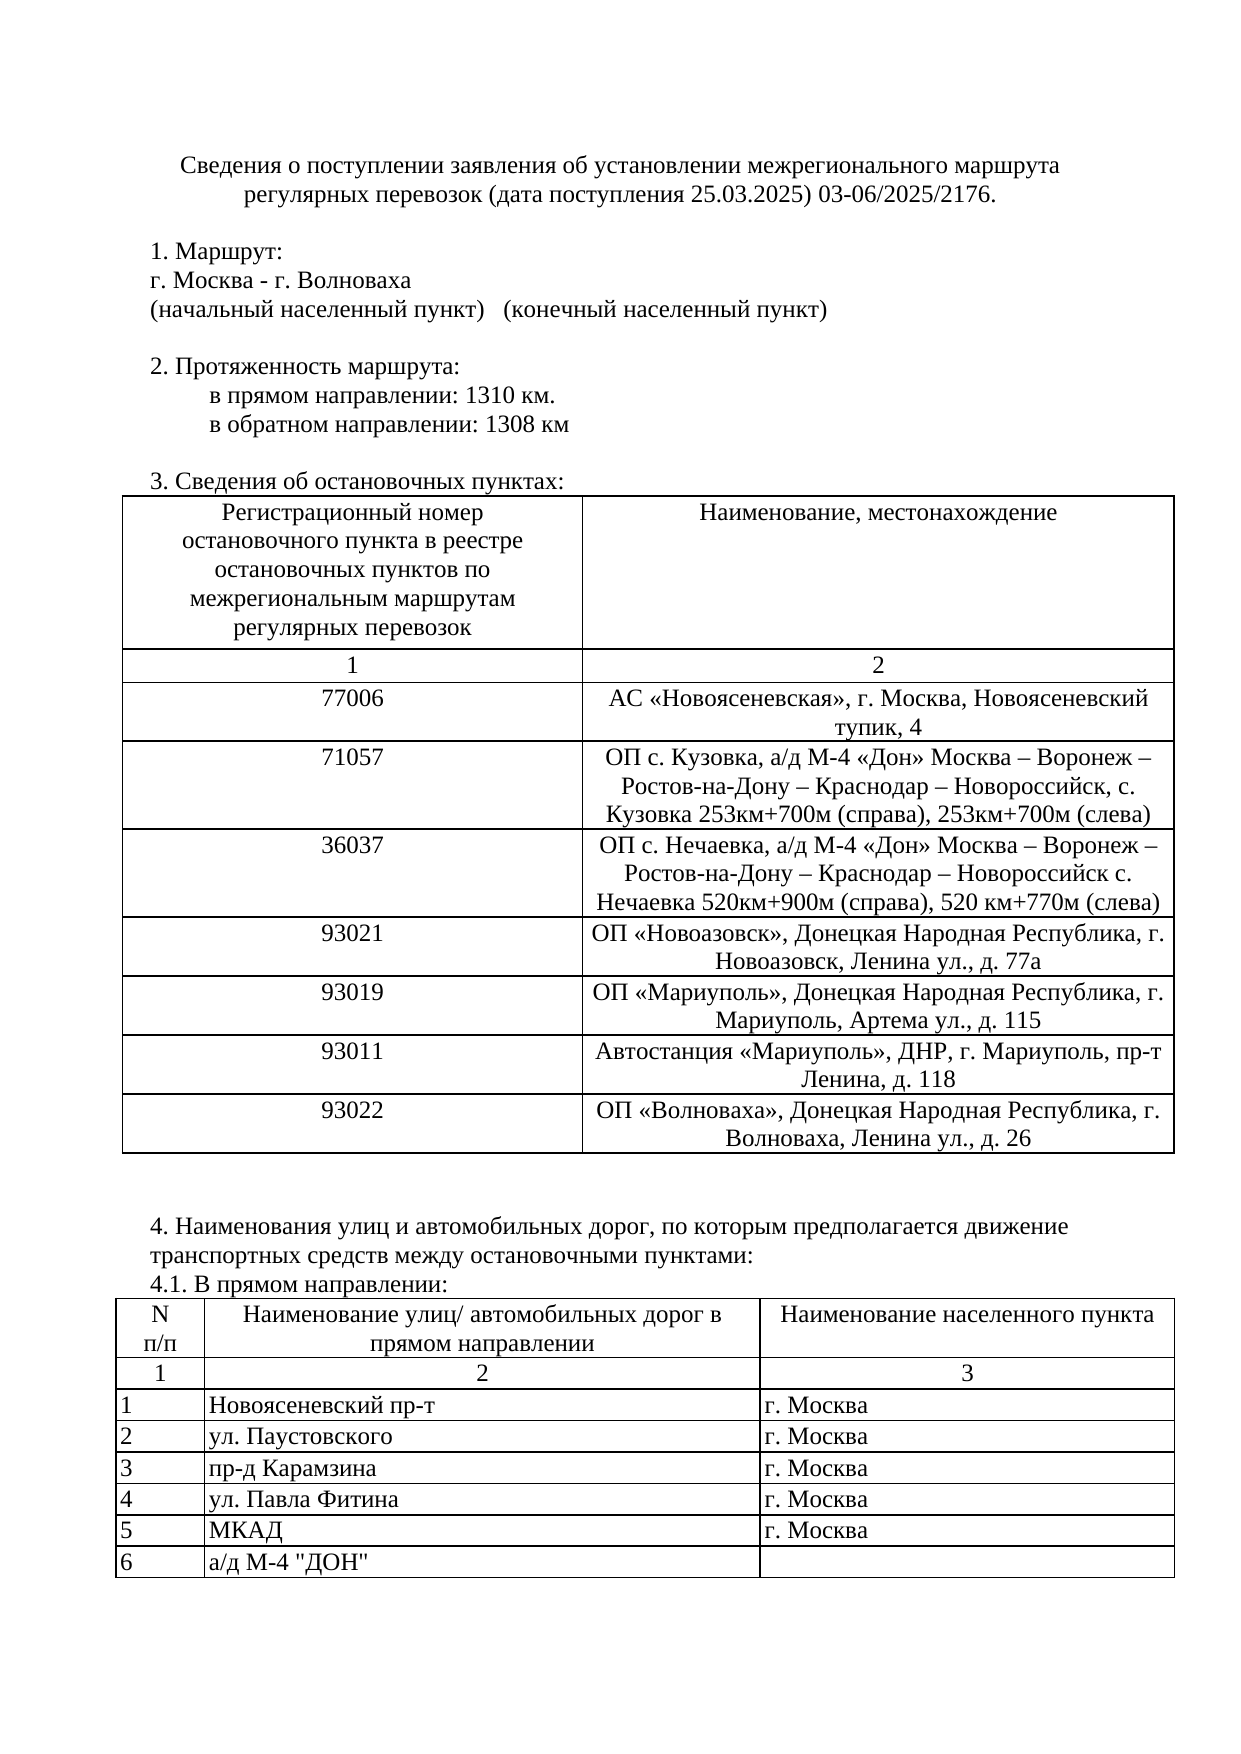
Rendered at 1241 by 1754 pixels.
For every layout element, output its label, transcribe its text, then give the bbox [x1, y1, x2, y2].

text (начальный населенный пункт) (конечный населенный пункт) [150, 294, 1090, 322]
text 3. Сведения об остановочных пунктах: [150, 466, 1090, 495]
table_cell [761, 1547, 1174, 1577]
table_cell 93021 [123, 918, 582, 975]
table_cell г. Москва [761, 1390, 1174, 1419]
table_cell 71057 [123, 742, 582, 828]
table_cell ОП с. Кузовка, а/д М-4 «Дон» Москва – Воронеж – Ростов-на-Дону – Краснодар – Новороссийск, с. Кузовка 253км+700м (справа), 253км+700м (слева) [583, 742, 1173, 828]
table_cell 1 [117, 1358, 204, 1388]
table_cell ОП «Волноваха», Донецкая Народная Республика, г. Волноваха, Ленина ул., д. 26 [583, 1095, 1173, 1152]
table_cell г. Москва [761, 1421, 1174, 1451]
text в обратном направлении: 1308 км [150, 409, 1090, 437]
table_cell Автостанция «Мариуполь», ДНР, г. Мариуполь, пр-т Ленина, д. 118 [583, 1036, 1173, 1093]
table_cell 2 [205, 1358, 759, 1388]
text 4. Наименования улиц и автомобильных дорог, по которым предполагается движение транспортных средств между остановочными пунктами: [150, 1211, 1090, 1269]
text 2. Протяженность маршрута: [150, 351, 1090, 380]
table_cell 5 [117, 1516, 204, 1545]
text 4.1. В прямом направлении: [150, 1269, 1090, 1298]
table_cell 1 [117, 1390, 204, 1419]
table_cell ул. Паустовского [205, 1421, 759, 1451]
table_cell 77006 [123, 683, 582, 740]
table_cell г. Москва [761, 1484, 1174, 1514]
table_cell г. Москва [761, 1516, 1174, 1545]
table_cell 93019 [123, 977, 582, 1034]
table_cell ОП «Новоазовск», Донецкая Народная Республика, г. Новоазовск, Ленина ул., д. 77а [583, 918, 1173, 975]
table_cell 36037 [123, 830, 582, 916]
table_cell 93022 [123, 1095, 582, 1152]
table_cell ОП с. Нечаевка, а/д М-4 «Дон» Москва – Воронеж – Ростов-на-Дону – Краснодар – Новороссийск с. Нечаевка 520км+900м (справа), 520 км+770м (слева) [583, 830, 1173, 916]
text в прямом направлении: 1310 км. [150, 380, 1090, 409]
table_cell 2 [583, 650, 1173, 681]
table_cell ул. Павла Фитина [205, 1484, 759, 1514]
table_header Наименование улиц/ автомобильных дорог в прямом направлении [205, 1299, 759, 1357]
table_cell 3 [117, 1453, 204, 1482]
table_cell 2 [117, 1421, 204, 1451]
table_cell АС «Новоясеневская», г. Москва, Новоясеневский тупик, 4 [583, 683, 1173, 740]
table_header Наименование населенного пункта [761, 1299, 1174, 1357]
table_cell г. Москва [761, 1453, 1174, 1482]
table_header N п/п [117, 1299, 204, 1357]
table_cell МКАД [205, 1516, 759, 1545]
text г. Москва - г. Волноваха [150, 265, 1090, 294]
table_cell 93011 [123, 1036, 582, 1093]
table_cell Новоясеневский пр-т [205, 1390, 759, 1419]
table_cell 4 [117, 1484, 204, 1514]
table_cell 3 [761, 1358, 1174, 1388]
table_header Наименование, местонахождение [583, 497, 1173, 648]
table_header Регистрационный номер остановочного пункта в реестре остановочных пунктов по межрегиональным маршрутам регулярных перевозок [123, 497, 582, 648]
table_cell 6 [117, 1547, 204, 1577]
table_cell а/д М-4 "ДОН" [205, 1547, 759, 1577]
table_cell 1 [123, 650, 582, 681]
table_cell ОП «Мариуполь», Донецкая Народная Республика, г. Мариуполь, Артема ул., д. 115 [583, 977, 1173, 1034]
text 1. Маршрут: [150, 236, 1090, 265]
text Сведения о поступлении заявления об установлении межрегионального маршрута регулярных перевозок (дата поступления 25.03.2025) 03-06/2025/2176. [150, 150, 1090, 207]
table_cell пр-д Карамзина [205, 1453, 759, 1482]
